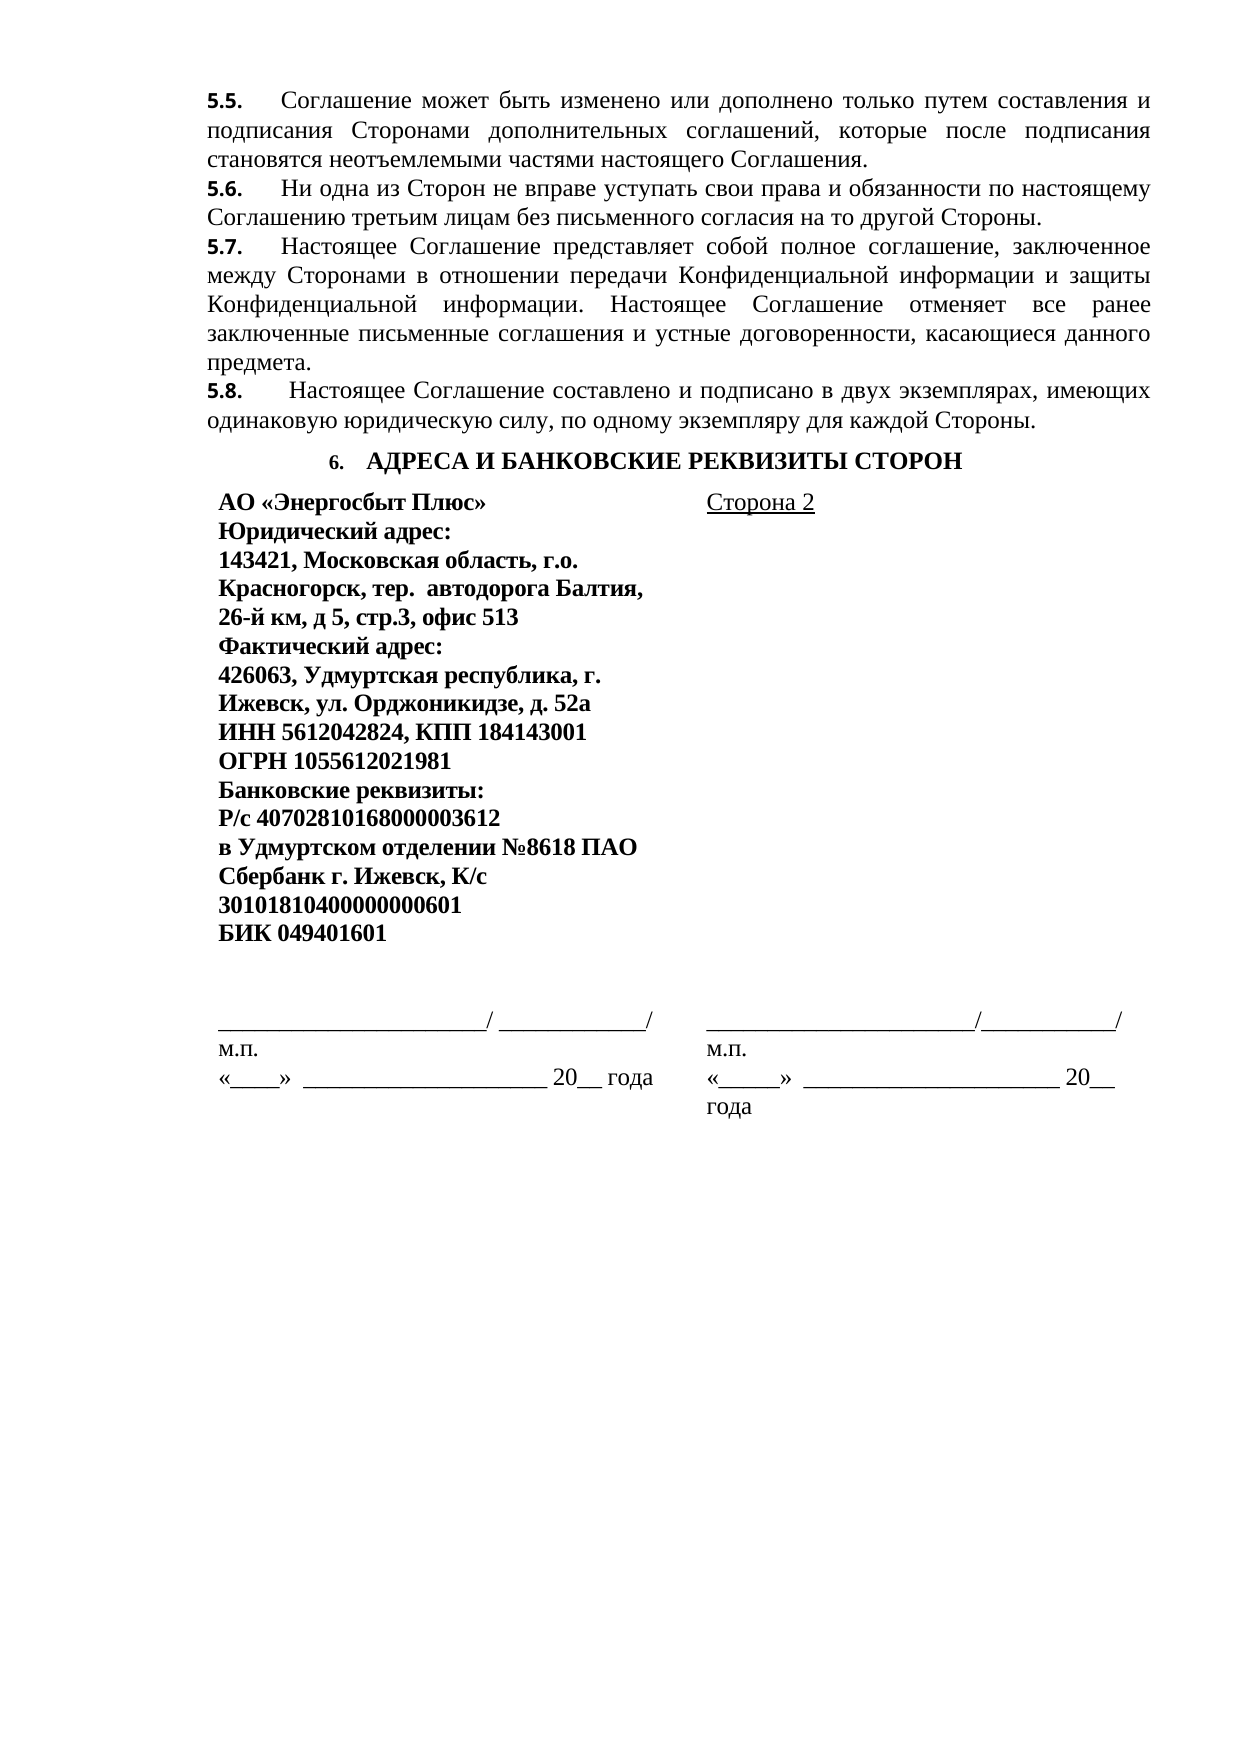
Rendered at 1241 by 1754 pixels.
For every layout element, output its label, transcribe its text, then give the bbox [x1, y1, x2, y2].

list Настоящее Соглашение составлено и подписано в двух экземплярах, имеющих одинаковую юридическую силу, по одному экземпляру для каждой Стороны. [207, 375, 1152, 433]
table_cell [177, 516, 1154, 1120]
subtitle АДРЕСА И БАНКОВСКИЕ РЕКВИЗИТЫ СТОРОН [140, 446, 1152, 475]
list Настоящее Соглашение представляет собой полное соглашение, заключенное между Сторонами в отношении передачи Конфиденциальной информации и защиты Конфиденциальной информации. Настоящее Соглашение отменяет все ранее заключенные письменные соглашения и устные договоренности, касающиеся данного предмета. [207, 231, 1152, 375]
list Ни одна из Сторон не вправе уступать свои права и обязанности по настоящему Соглашению третьим лицам без письменного согласия на то другой Стороны. [207, 173, 1152, 231]
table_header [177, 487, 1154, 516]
list Соглашение может быть изменено или дополнено только путем составления и подписания Сторонами дополнительных соглашений, которые после подписания становятся неотъемлемыми частями настоящего Соглашения. [207, 86, 1152, 173]
